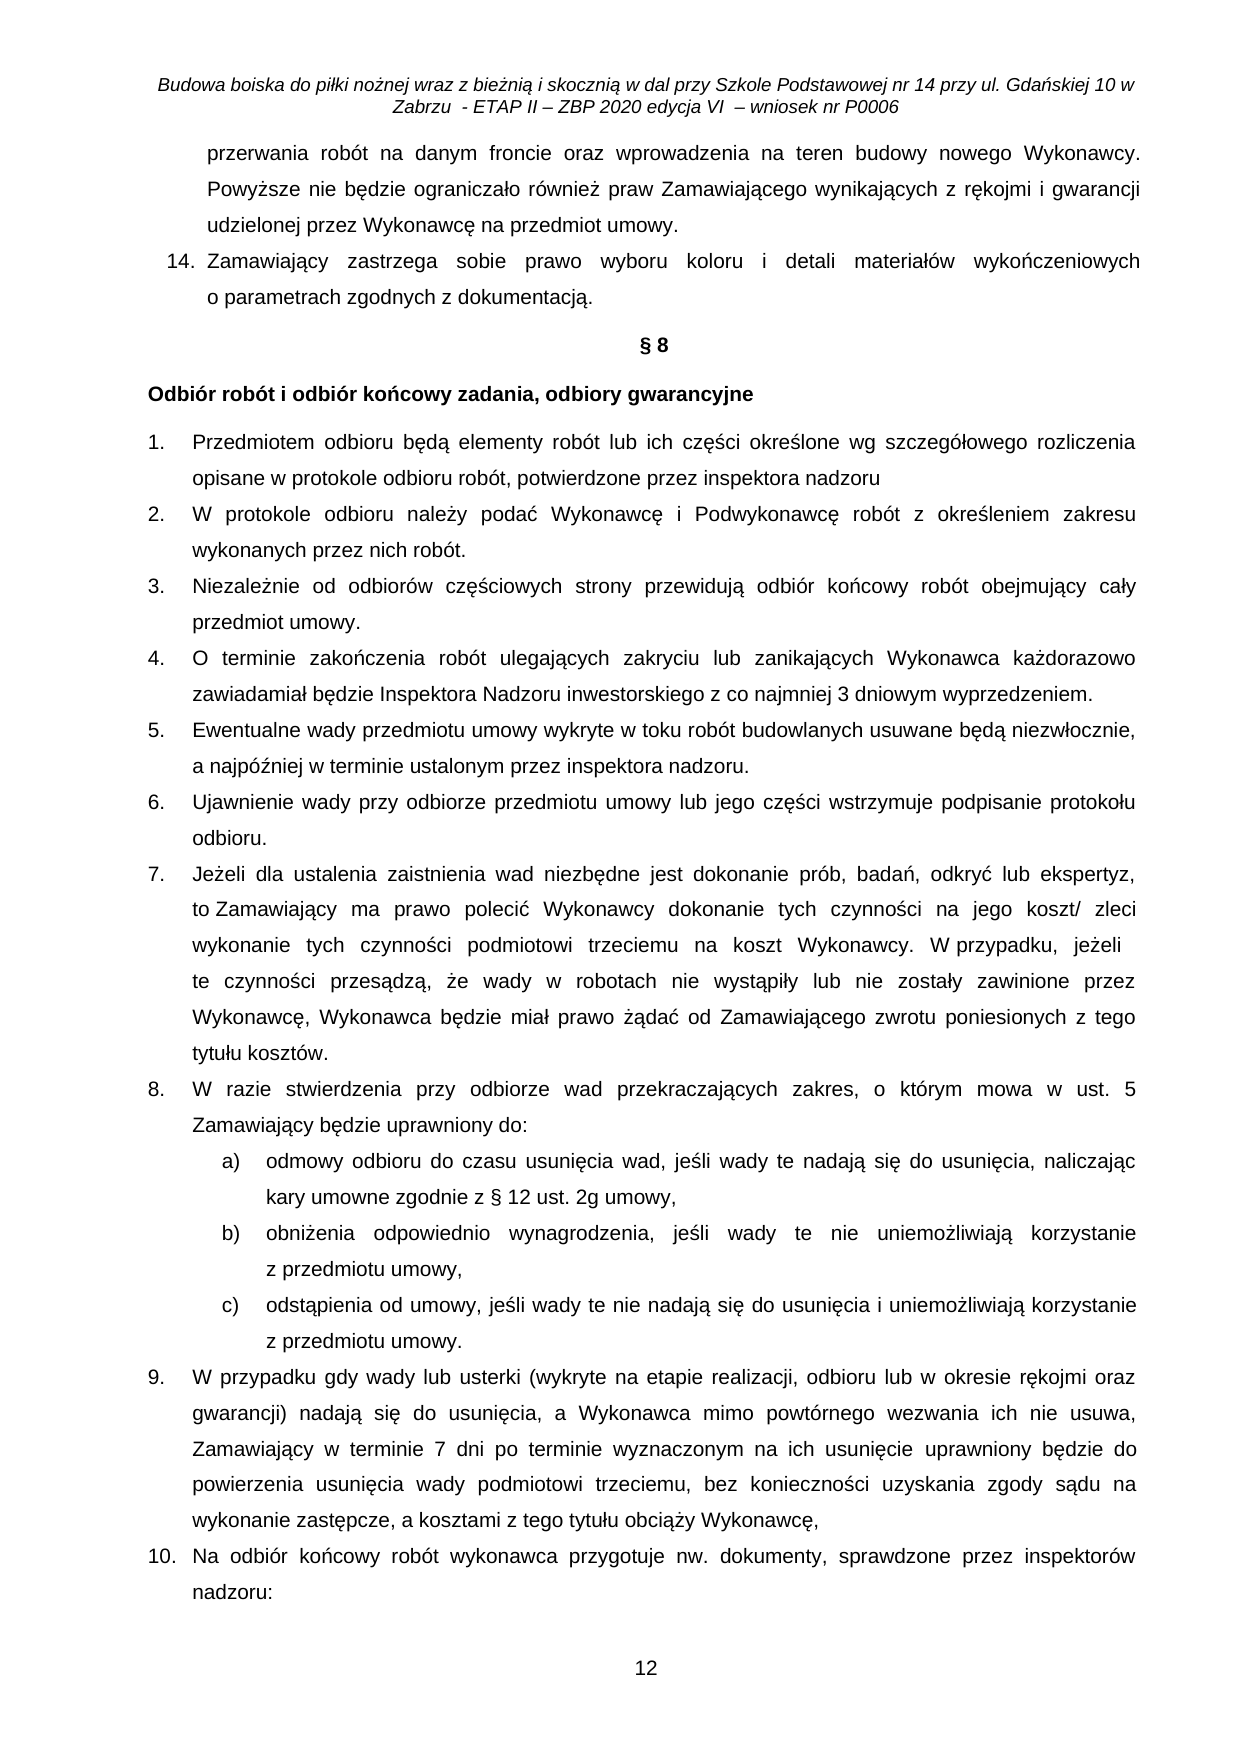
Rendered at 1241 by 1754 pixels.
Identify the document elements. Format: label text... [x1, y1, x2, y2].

list Przedmiotem odbioru będą elementy robót lub ich części określone wg szczegółowego rozliczenia opisane w protokole odbioru robót, potwierdzone przez inspektora nadzoru [148, 430, 1137, 490]
text § 8 [167, 333, 1142, 357]
list W przypadku gdy wady lub usterki (wykryte na etapie realizacji, odbioru lub w okresie rękojmi oraz gwarancji) nadają się do usunięcia, a Wykonawca mimo powtórnego wezwania ich nie usuwa, Zamawiający w terminie 7 dni po terminie wyznaczonym na ich usunięcie uprawniony będzie do powierzenia usunięcia wady podmiotowi trzeciemu, bez konieczności uzyskania zgody sądu na wykonanie zastępcze, a kosztami z tego tytułu obciąży Wykonawcę, [148, 1364, 1137, 1532]
list Jeżeli dla ustalenia zaistnienia wad niezbędne jest dokonanie prób, badań, odkryć lub ekspertyz, to Zamawiający ma prawo polecić Wykonawcy dokonanie tych czynności na jego koszt/ zleci wykonanie tych czynności podmiotowi trzeciemu na koszt Wykonawcy. W przypadku, jeżeli te czynności przesądzą, że wady w robotach nie wystąpiły lub nie zostały zawinione przez Wykonawcę, Wykonawca będzie miał prawo żądać od Zamawiającego zwrotu poniesionych z tego tytułu kosztów. [148, 861, 1137, 1065]
list Zamawiający zastrzega sobie prawo wyboru koloru i detali materiałów wykończeniowych o parametrach zgodnych z dokumentacją. [166, 249, 1142, 309]
list Na odbiór końcowy robót wykonawca przygotuje nw. dokumenty, sprawdzone przez inspektorów nadzoru: [148, 1544, 1137, 1604]
list obniżenia odpowiednio wynagrodzenia, jeśli wady te nie uniemożliwiają korzystanie z przedmiotu umowy, [222, 1221, 1137, 1281]
list odstąpienia od umowy, jeśli wady te nie nadają się do usunięcia i uniemożliwiają korzystanie z przedmiotu umowy. [222, 1293, 1137, 1352]
list Ewentualne wady przedmiotu umowy wykryte w toku robót budowlanych usuwane będą niezwłocznie, a najpóźniej w terminie ustalonym przez inspektora nadzoru. [148, 718, 1137, 777]
list Niezależnie od odbiorów częściowych strony przewidują odbiór końcowy robót obejmujący cały przedmiot umowy. [148, 574, 1137, 634]
list W protokole odbioru należy podać Wykonawcę i Podwykonawcę robót z określeniem zakresu wykonanych przez nich robót. [148, 502, 1137, 562]
list O terminie zakończenia robót ulegających zakryciu lub zanikających Wykonawca każdorazowo zawiadamiał będzie Inspektora Nadzoru inwestorskiego z co najmniej 3 dniowym wyprzedzeniem. [148, 646, 1137, 706]
list W razie stwierdzenia przy odbiorze wad przekraczających zakres, o którym mowa w ust. 5 Zamawiający będzie uprawniony do: [148, 1077, 1137, 1137]
text Odbiór robót i odbiór końcowy zadania, odbiory gwarancyjne [148, 382, 1104, 406]
list odmowy odbioru do czasu usunięcia wad, jeśli wady te nadają się do usunięcia, naliczając kary umowne zgodnie z § 12 ust. 2g umowy, [222, 1149, 1137, 1209]
list Ujawnienie wady przy odbiorze przedmiotu umowy lub jego części wstrzymuje podpisanie protokołu odbioru. [148, 789, 1137, 849]
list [162, 141, 1142, 237]
